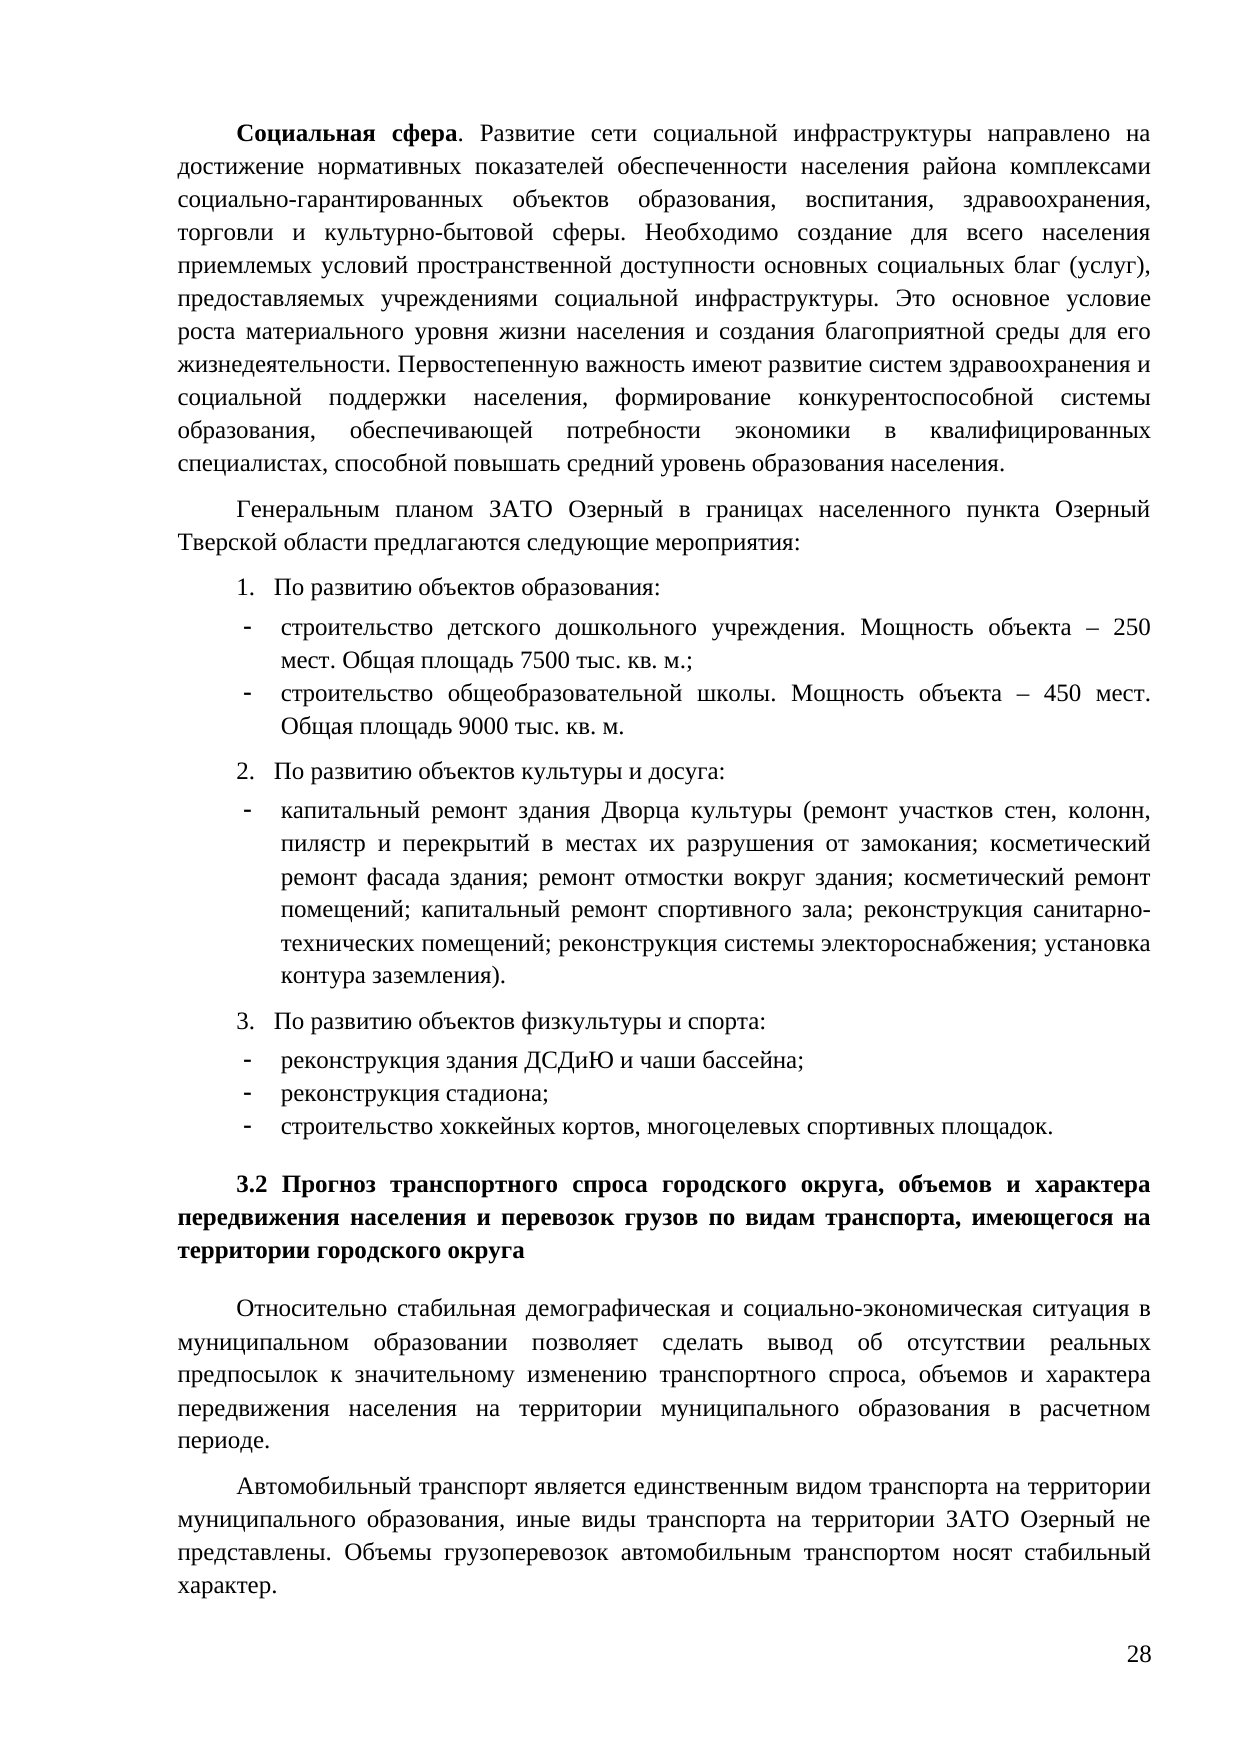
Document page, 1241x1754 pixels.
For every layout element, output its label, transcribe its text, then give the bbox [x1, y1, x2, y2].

list строительство детского дошкольного учреждения. Мощность объекта – 250 мест. Общая площадь 7500 тыс. кв. м.; [243, 612, 1152, 673]
list реконструкция стадиона; [243, 1078, 1152, 1107]
list строительство хоккейных кортов, многоцелевых спортивных площадок. [243, 1111, 1152, 1140]
text Относительно стабильная демографическая и социально-экономическая ситуация в муниципальном образовании позволяет сделать вывод об отсутствии реальных предпосылок к значительному изменению транспортного спроса, объемов и характера передвижения населения на территории муниципального образования в расчетном периоде. [177, 1293, 1152, 1454]
text Автомобильный транспорт является единственным видом транспорта на территории муниципального образования, иные виды транспорта на территории ЗАТО Озерный не представлены. Объемы грузоперевозок автомобильным транспортом носят стабильный характер. [177, 1471, 1152, 1599]
list капитальный ремонт здания Дворца культуры (ремонт участков стен, колонн, пилястр и перекрытий в местах их разрушения от замокания; косметический ремонт фасада здания; ремонт отмостки вокруг здания; косметический ремонт помещений; капитальный ремонт спортивного зала; реконструкция санитарно-технических помещений; реконструкция системы электороснабжения; установка контура заземления). [243, 796, 1152, 989]
list По развитию объектов физкультуры и спорта: [236, 1006, 1152, 1035]
list реконструкция здания ДСДиЮ и чаши бассейна; [243, 1045, 1152, 1074]
list По развитию объектов культуры и досуга: [236, 756, 1152, 785]
text Социальная сфера. Развитие сети социальной инфраструктуры направлено на достижение нормативных показателей обеспеченности населения района комплексами социально-гарантированных объектов образования, воспитания, здравоохранения, торговли и культурно-бытовой сферы. Необходимо создание для всего населения приемлемых условий пространственной доступности основных социальных благ (услуг), предоставляемых учреждениями социальной инфраструктуры. Это основное условие роста материального уровня жизни населения и создания благоприятной среды для его жизнедеятельности. Первостепенную важность имеют развитие систем здравоохранения и социальной поддержки населения, формирование конкурентоспособной системы образования, обеспечивающей потребности экономики в квалифицированных специалистах, способной повышать средний уровень образования населения. [177, 118, 1152, 477]
list строительство общеобразовательной школы. Мощность объекта – 450 мест. Общая площадь 9000 тыс. кв. м. [243, 678, 1152, 739]
list По развитию объектов образования: [236, 572, 1152, 601]
text Генеральным планом ЗАТО Озерный в границах населенного пункта Озерный Тверской области предлагаются следующие мероприятия: [177, 494, 1152, 556]
subtitle 3.2 Прогноз транспортного спроса городского округа, объемов и характера передвижения населения и перевозок грузов по видам транспорта, имеющегося на территории городского округа [177, 1169, 1152, 1264]
